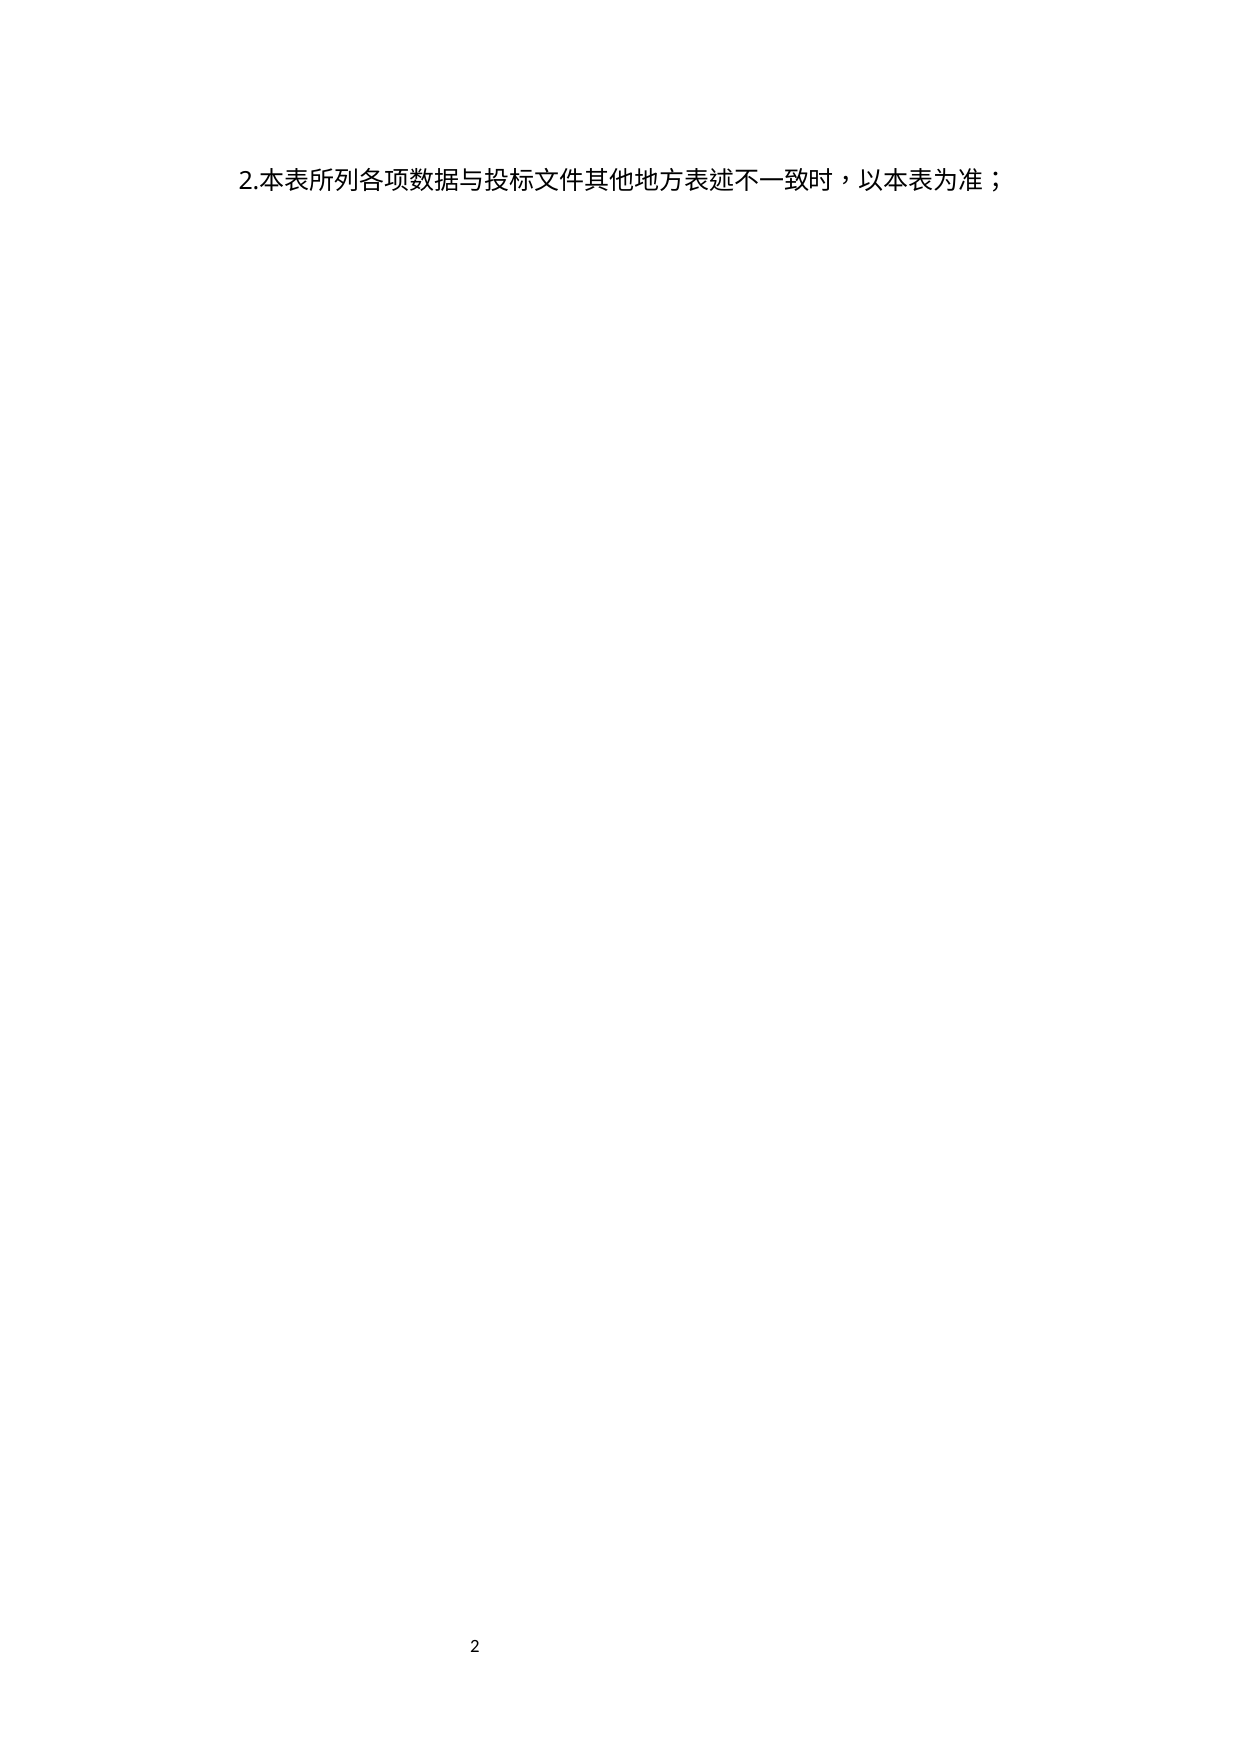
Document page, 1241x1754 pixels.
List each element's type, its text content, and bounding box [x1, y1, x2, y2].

text 2.本表所列各项数据与投标文件其他地方表述不一致时，以本表为准； [238, 149, 1114, 199]
